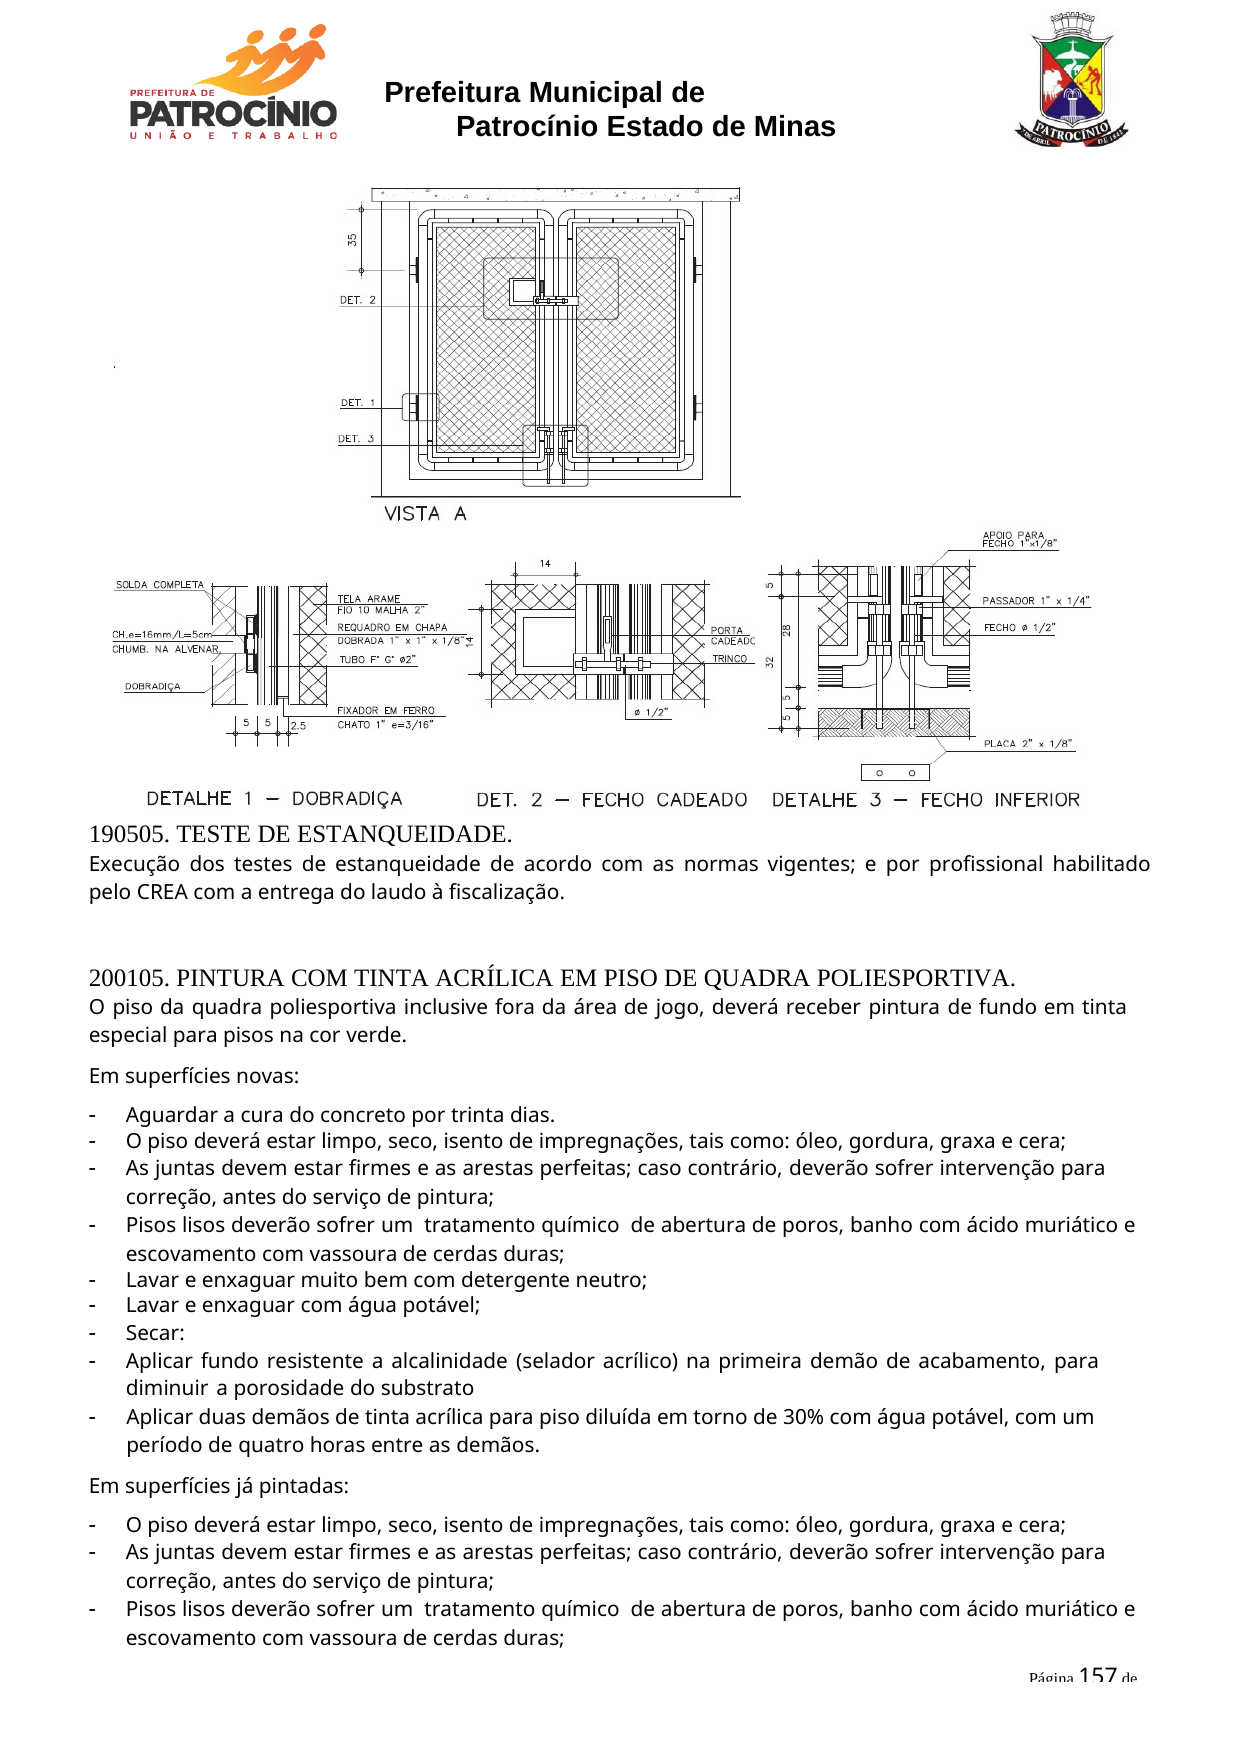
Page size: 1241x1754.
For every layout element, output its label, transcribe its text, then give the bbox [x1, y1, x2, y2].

list As juntas devem estar firmes e as arestas perfeitas; caso contrário, deverão sofrer intervenção para correção, antes do serviço de pintura; [88, 1153, 1151, 1210]
picture [112, 187, 1092, 809]
list Lavar e enxaguar muito bem com detergente neutro; [88, 1267, 1219, 1292]
list O piso deverá estar limpo, seco, isento de impregnações, tais como: óleo, gordura, graxa e cera; [88, 1128, 1219, 1153]
list Aguardar a cura do concreto por trinta dias. [88, 1103, 1219, 1128]
list O piso deverá estar limpo, seco, isento de impregnações, tais como: óleo, gordura, graxa e cera; [88, 1512, 1219, 1537]
subtitle 200105. PINTURA COM TINTA ACRÍLICA EM PISO DE QUADRA POLIESPORTIVA. [88, 963, 1219, 992]
list Aplicar fundo resistente a alcalinidade (selador acrílico) na primeira demão de acabamento, para diminuir a porosidade do substrato [88, 1347, 1151, 1401]
text O piso da quadra poliesportiva inclusive fora da área de jogo, deverá receber pintura de fundo em tinta especial para pisos na cor verde. [88, 992, 1152, 1049]
list Pisos lisos deverão sofrer um tratamento químico de abertura de poros, banho com ácido muriático e escovamento com vassoura de cerdas duras; [88, 1210, 1151, 1267]
list Lavar e enxaguar com água potável; [88, 1292, 1219, 1318]
list Pisos lisos deverão sofrer um tratamento químico de abertura de poros, banho com ácido muriático e escovamento com vassoura de cerdas duras; [88, 1594, 1151, 1651]
list Aplicar duas demãos de tinta acrílica para piso diluída em torno de 30% com água potável, com um período de quatro horas entre as demãos. [88, 1402, 1151, 1459]
text Execução dos testes de estanqueidade de acordo com as normas vigentes; e por profissional habilitado pelo CREA com a entrega do laudo à fiscalização. [88, 849, 1152, 906]
list Secar: [88, 1318, 1219, 1346]
picture [1014, 12, 1129, 147]
picture [130, 24, 337, 139]
text Em superfícies já pintadas: [88, 1471, 1219, 1499]
text Em superfícies novas: [88, 1062, 1219, 1090]
list As juntas devem estar firmes e as arestas perfeitas; caso contrário, deverão sofrer intervenção para correção, antes do serviço de pintura; [88, 1537, 1151, 1594]
subtitle 190505. TESTE DE ESTANQUEIDADE. [88, 819, 1219, 848]
